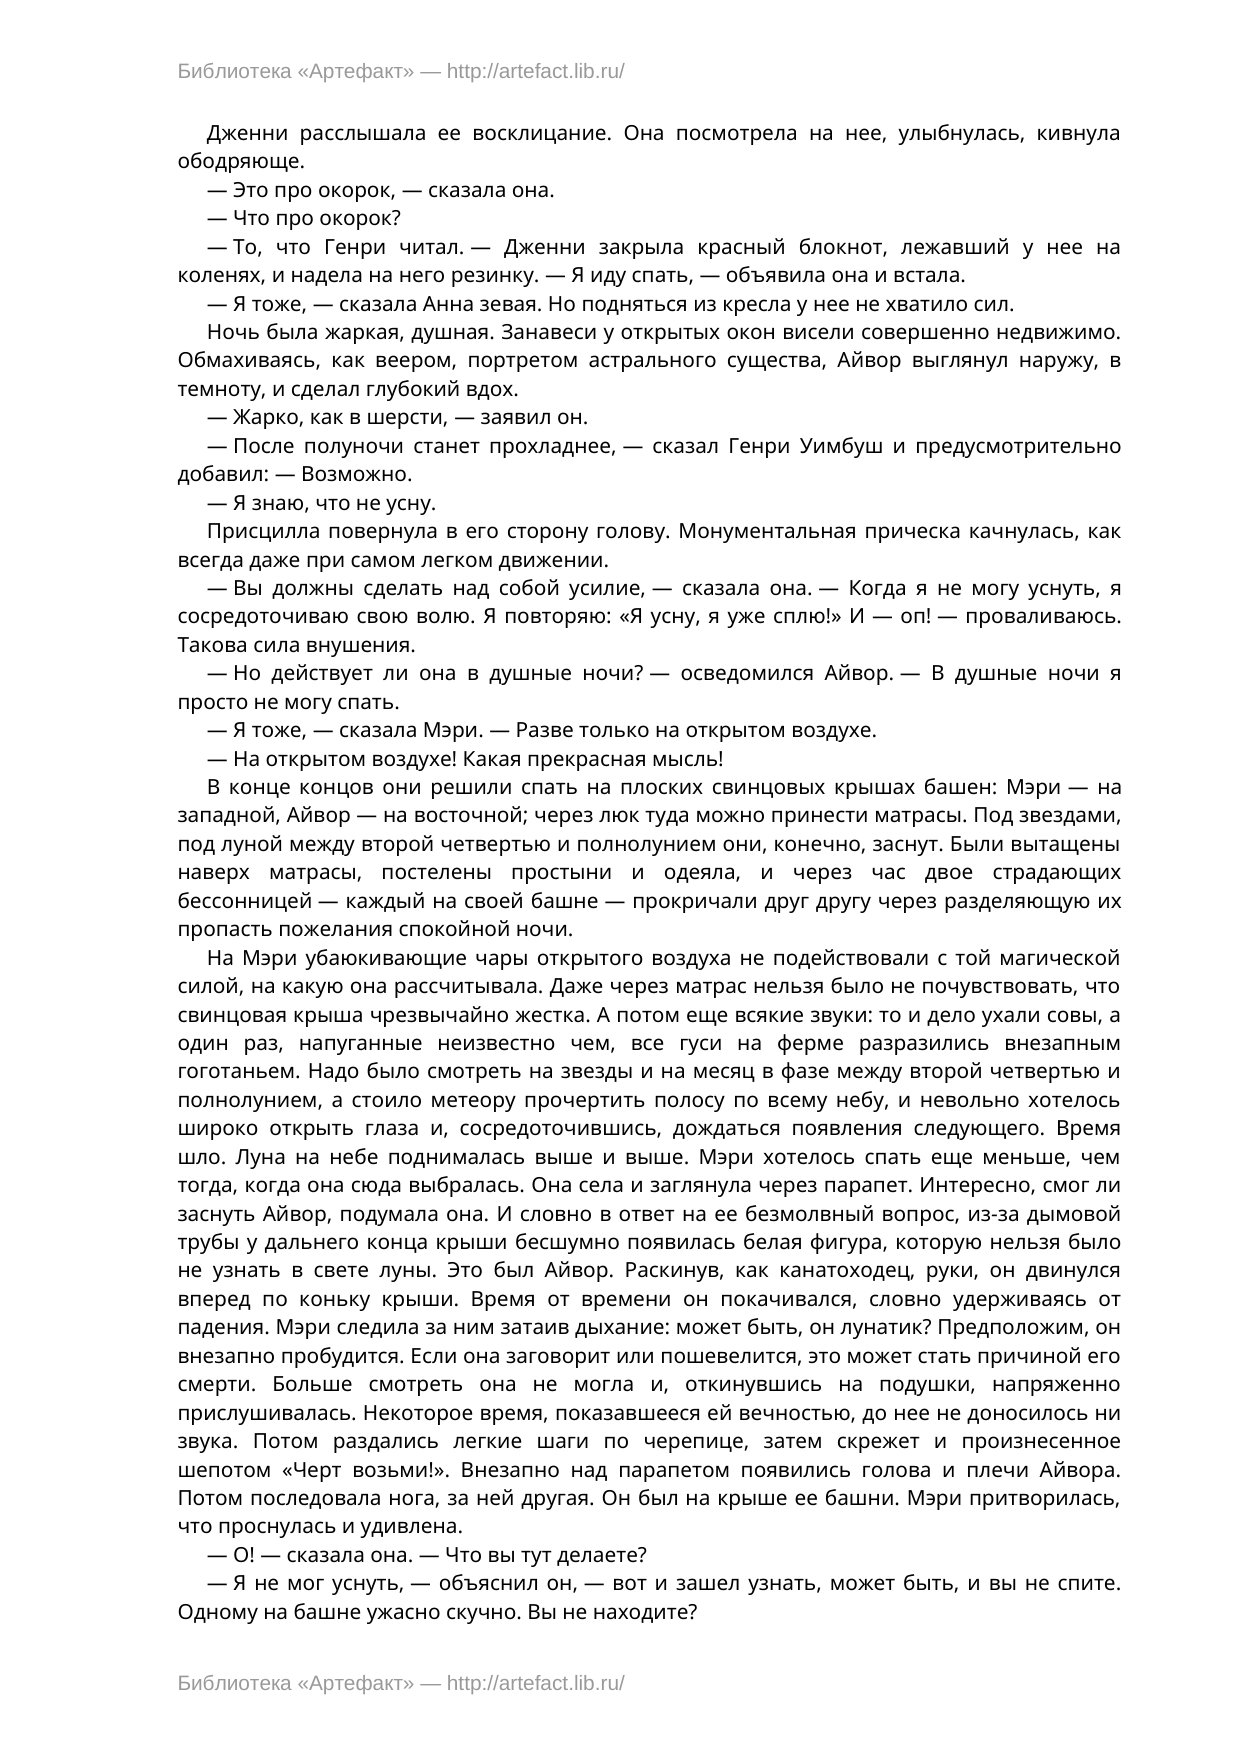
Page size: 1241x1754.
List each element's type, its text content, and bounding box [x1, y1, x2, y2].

text — Я тоже, — сказала Анна зевая. Но подняться из кресла у нее не хватило сил. [177, 289, 1122, 317]
text — Вы должны сделать над собой усилие, — сказала она. — Когда я не могу уснуть, я сосредоточиваю свою волю. Я повторяю: «Я усну, я уже сплю!» И — оп! — проваливаюсь. Такова сила внушения. [177, 573, 1122, 658]
text — О! — сказала она. — Что вы тут делаете? [177, 1540, 1122, 1568]
text — Но действует ли она в душные ночи? — осведомился Айвор. — В душные ночи я просто не могу спать. [177, 658, 1122, 715]
text — Это про окорок, — сказала она. [177, 175, 1122, 203]
text Ночь была жаркая, душная. Занавеси у открытых окон висели совершенно недвижимо. Обмахиваясь, как веером, портретом астрального существа, Айвор выглянул наружу, в темноту, и сделал глубокий вдох. [177, 317, 1122, 402]
text — Я знаю, что не усну. [177, 488, 1122, 516]
text — Что про окорок? [177, 203, 1122, 232]
text Присцилла повернула в его сторону голову. Монументальная прическа качнулась, как всегда даже при самом легком движении. [177, 516, 1122, 573]
text — Я не мог уснуть, — объяснил он, — вот и зашел узнать, может быть, и вы не спите. Одному на башне ужасно скучно. Вы не находите? [177, 1568, 1122, 1625]
text — На открытом воздухе! Какая прекрасная мысль! [177, 744, 1122, 772]
text — Жарко, как в шерсти, — заявил он. [177, 402, 1122, 431]
text — После полуночи станет прохладнее, — сказал Генри Уимбуш и предусмотрительно добавил: — Возможно. [177, 431, 1122, 488]
text — Я тоже, — сказала Мэри. — Разве только на открытом воздухе. [177, 715, 1122, 744]
text — То, что Генри читал. — Дженни закрыла красный блокнот, лежавший у нее на коленях, и надела на него резинку. — Я иду спать, — объявила она и встала. [177, 232, 1122, 289]
text На Мэри убаюкивающие чары открытого воздуха не подействовали с той магической силой, на какую она рассчитывала. Даже через матрас нельзя было не почувствовать, что свинцовая крыша чрезвычайно жестка. А потом еще всякие звуки: то и дело ухали совы, а один раз, напуганные неизвестно чем, все гуси на ферме разразились внезапным гоготаньем. Надо было смотреть на звезды и на месяц в фазе между второй четвертью и полнолунием, а стоило метеору прочертить полосу по всему небу, и невольно хотелось широко открыть глаза и, сосредоточившись, дождаться появления следующего. Время шло. Луна на небе поднималась выше и выше. Мэри хотелось спать еще меньше, чем тогда, когда она сюда выбралась. Она села и заглянула через парапет. Интересно, смог ли заснуть Айвор, подумала она. И словно в ответ на ее безмолвный вопрос, из-за дымовой трубы у дальнего конца крыши бесшумно появилась белая фигура, которую нельзя было не узнать в свете луны. Это был Айвор. Раскинув, как канатоходец, руки, он двинулся вперед по коньку крыши. Время от времени он покачивался, словно удерживаясь от падения. Мэри следила за ним затаив дыхание: может быть, он лунатик? Предположим, он внезапно пробудится. Если она заговорит или пошевелится, это может стать причиной его смерти. Больше смотреть она не могла и, откинувшись на подушки, напряженно прислушивалась. Некоторое время, показавшееся ей вечностью, до нее не доносилось ни звука. Потом раздались легкие шаги по черепице, затем скрежет и произнесенное шепотом «Черт возьми!». Внезапно над парапетом появились голова и плечи Айвора. Потом последовала нога, за ней другая. Он был на крыше ее башни. Мэри притворилась, что проснулась и удивлена. [177, 943, 1122, 1540]
text Дженни расслышала ее восклицание. Она посмотрела на нее, улыбнулась, кивнула ободряюще. [177, 118, 1122, 175]
text В конце концов они решили спать на плоских свинцовых крышах башен: Мэри — на западной, Айвор — на восточной; через люк туда можно принести матрасы. Под звездами, под луной между второй четвертью и полнолунием они, конечно, заснут. Были вытащены наверх матрасы, постелены простыни и одеяла, и через час двое страдающих бессонницей — каждый на своей башне — прокричали друг другу через разделяющую их пропасть пожелания спокойной ночи. [177, 772, 1122, 943]
